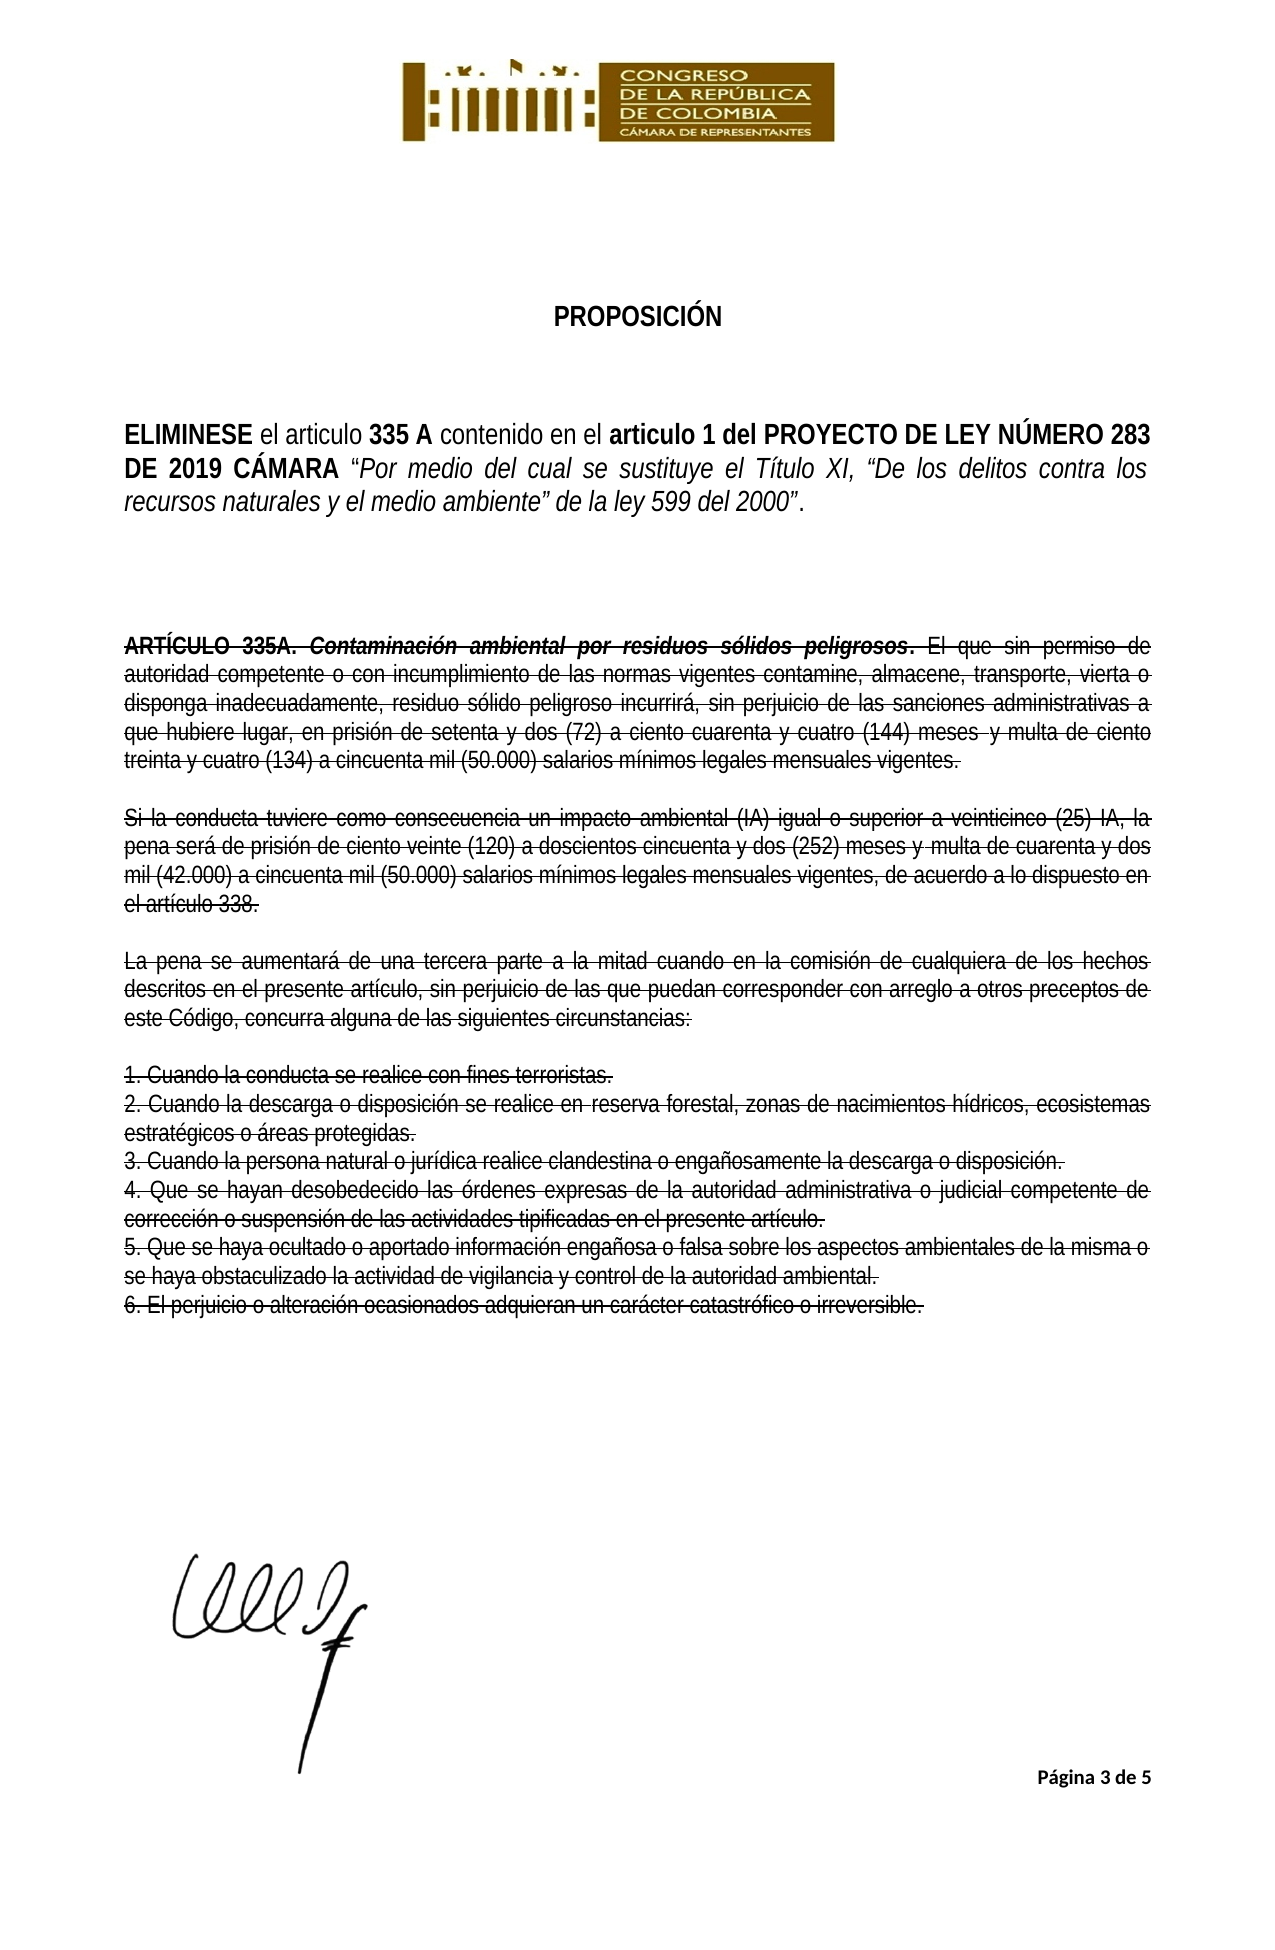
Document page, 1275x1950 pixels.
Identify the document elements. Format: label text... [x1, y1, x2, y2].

text ELIMINESE el articulo 335 A contenido en el articulo 1 del PROYECTO DE LEY NÚMERO 283 DE 2019 CÁMARA “Por medio del cual se sustituye el Título XI, “De los delitos contra los recursos naturales y el medio ambiente” de la ley 599 del 2000”. [124, 417, 1152, 518]
text 5. Que se haya ocultado o aportado información engañosa o falsa sobre los aspectos ambientales de la misma o se haya obstaculizado la actividad de vigilancia y control de la autoridad ambiental. [124, 1232, 1152, 1289]
text La pena se aumentará de una tercera parte a la mitad cuando en la comisión de cualquiera de los hechos descritos en el presente artículo, sin perjuicio de las que puedan corresponder con arreglo a otros preceptos de este Código, concurra alguna de las siguientes circunstancias: [124, 946, 1152, 1032]
text PROPOSICIÓN [124, 299, 1152, 332]
picture [140, 1531, 409, 1787]
text 6. El perjuicio o alteración ocasionados adquieran un carácter catastrófico o irreversible. [124, 1289, 1152, 1318]
text 3. Cuando la persona natural o jurídica realice clandestina o engañosamente la descarga o disposición. [124, 1146, 1152, 1175]
text Si la conducta tuviere como consecuencia un impacto ambiental (IA) igual o superior a veinticinco (25) IA, la pena será de prisión de ciento veinte (120) a doscientos cincuenta y dos (252) meses y multa de cuarenta y dos mil (42.000) a cincuenta mil (50.000) salarios mínimos legales mensuales vigentes, de acuerdo a lo dispuesto en el artículo 338. [124, 820, 1152, 917]
text 4. Que se hayan desobedecido las órdenes expresas de la autoridad administrativa o judicial competente de corrección o suspensión de las actividades tipificadas en el presente artículo. [124, 1175, 1152, 1232]
text ARTÍCULO 335A. Contaminación ambiental por residuos sólidos peligrosos. El que sin permiso de autoridad competente o con incumplimiento de las normas vigentes contamine, almacene, transporte, vierta o disponga inadecuadamente, residuo sólido peligroso incurrirá, sin perjuicio de las sanciones administrativas a que hubiere lugar, en prisión de setenta y dos (72) a ciento cuarenta y cuatro (144) meses y multa de ciento treinta y cuatro (134) a cincuenta mil (50.000) salarios mínimos legales mensuales vigentes. [124, 705, 1152, 774]
text ARTÍCULO 335A. Contaminación ambiental por residuos sólidos peligrosos. El que sin permiso de autoridad competente o con incumplimiento de las normas vigentes contamine, almacene, transporte, vierta o disponga inadecuadamente, residuo sólido peligroso incurrirá, sin perjuicio de las sanciones administrativas a que hubiere lugar, en prisión de setenta y dos (72) a ciento cuarenta y cuatro (144) meses y multa de ciento treinta y cuatro (134) a cincuenta mil (50.000) salarios mínimos legales mensuales vigentes. [124, 631, 1152, 675]
text 1. Cuando la conducta se realice con fines terroristas. [124, 1060, 1152, 1089]
text 2. Cuando la descarga o disposición se realice en reserva forestal, zonas de nacimientos hídricos, ecosistemas estratégicos o áreas protegidas. [124, 1089, 1152, 1146]
picture [398, 59, 840, 144]
